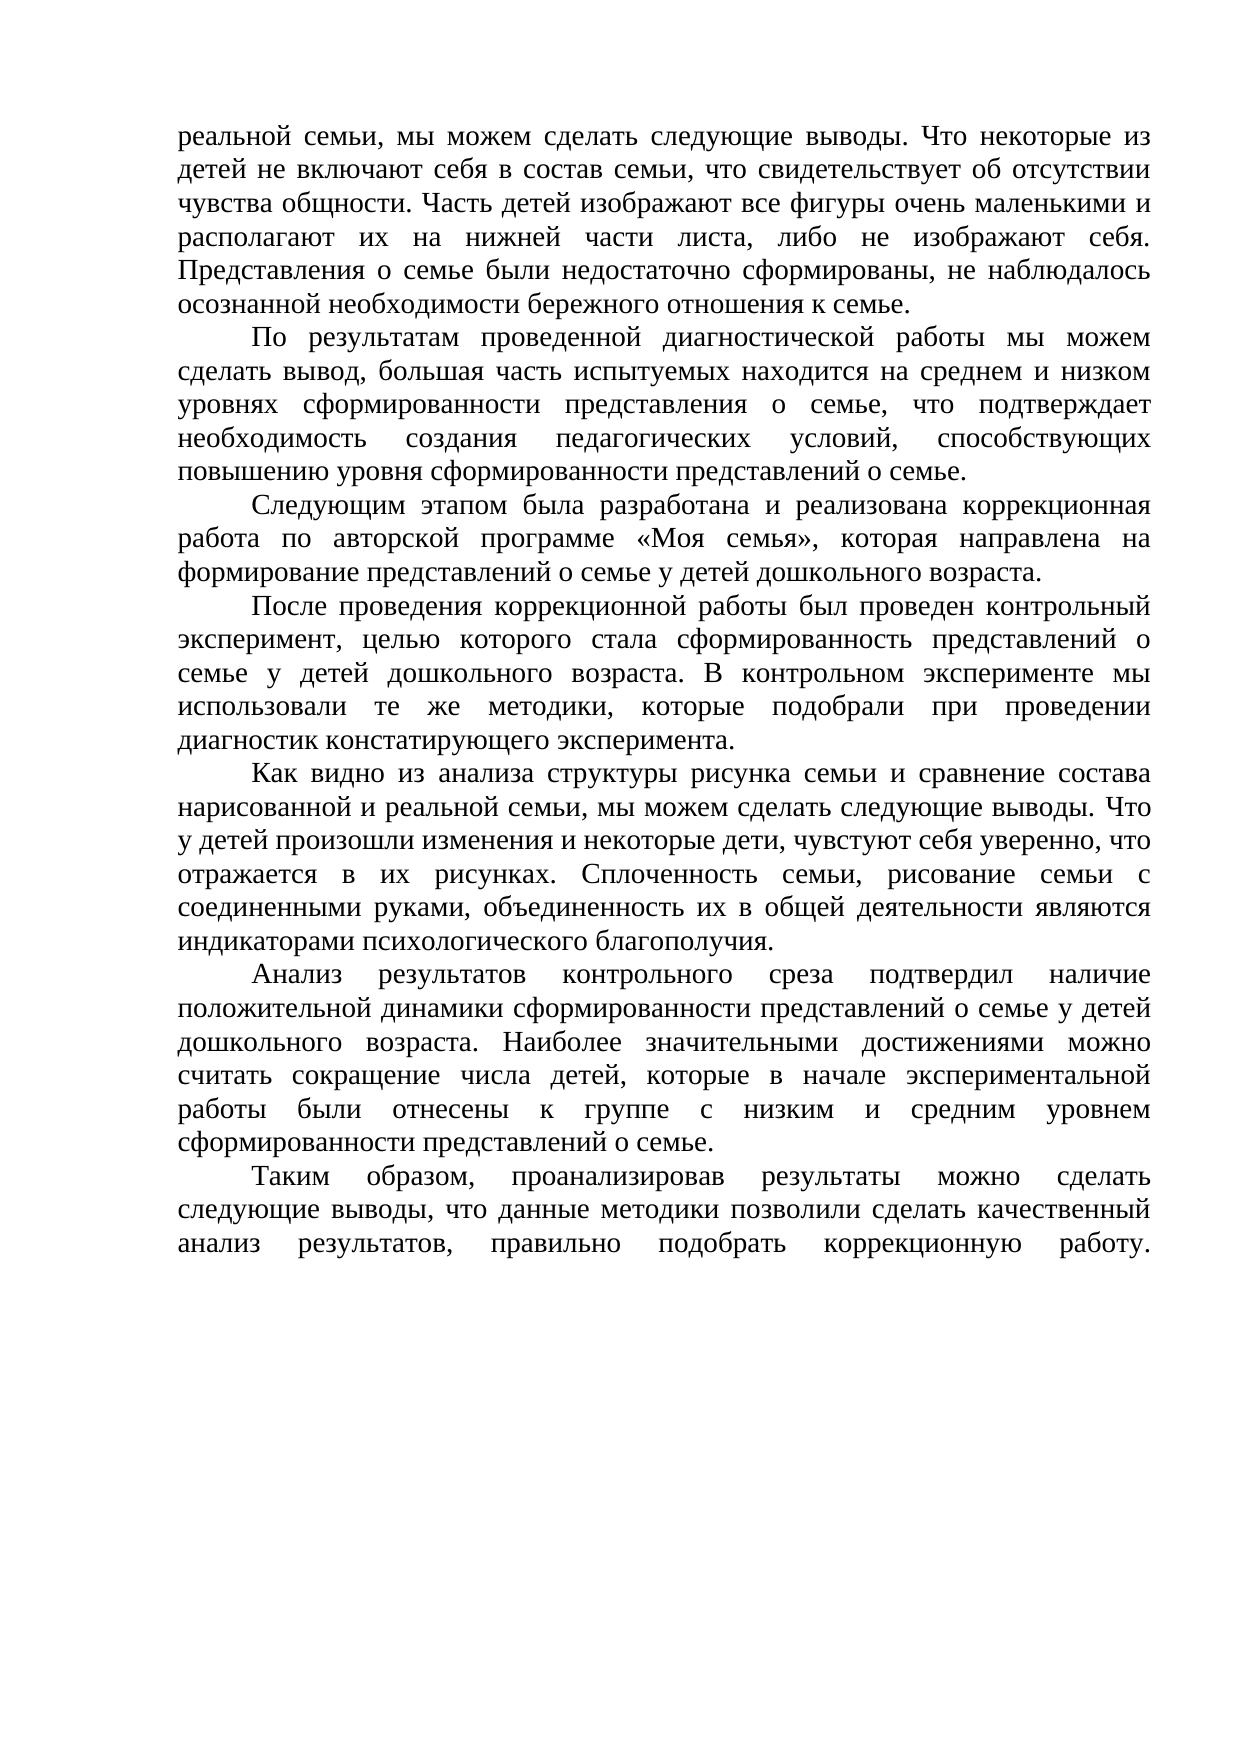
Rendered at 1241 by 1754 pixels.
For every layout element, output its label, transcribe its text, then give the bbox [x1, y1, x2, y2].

text Таким образом, проанализировав результаты можно сделать следующие выводы, что данные методики позволили сделать качественный анализ результатов, правильно подобрать коррекционную работу. [177, 1158, 1152, 1287]
text По результатам проведенной диагностической работы мы можем сделать вывод, большая часть испытуемых находится на среднем и низком уровнях сформированности представления о семье, что подтверждает необходимость создания педагогических условий, способствующих повышению уровня сформированности представлений о семье. [177, 319, 1152, 487]
text Следующим этапом была разработана и реализована коррекционная работа по авторской программе «Моя семья», которая направлена на формирование представлений о семье у детей дошкольного возраста. [177, 487, 1152, 588]
text После проведения коррекционной работы был проведен контрольный эксперимент, целью которого стала сформированность представлений о семье у детей дошкольного возраста. В контрольном эксперименте мы использовали те же методики, которые подобрали при проведении диагностик констатирующего эксперимента. [177, 588, 1152, 755]
text Анализ результатов контрольного среза подтвердил наличие положительной динамики сформированности представлений о семье у детей дошкольного возраста. Наиболее значительными достижениями можно считать сокращение числа детей, которые в начале экспериментальной работы были отнесены к группе с низким и средним уровнем сформированности представлений о семье. [177, 957, 1152, 1158]
text Как видно из анализа структуры рисунка семьи и сравнение состава нарисованной и реальной семьи, мы можем сделать следующие выводы. Что у детей произошли изменения и некоторые дети, чувстуют себя уверенно, что отражается в их рисунках. Сплоченность семьи, рисование семьи с соединенными руками, объединенность их в общей деятельности являются индикаторами психологического благополучия. [177, 755, 1152, 957]
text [177, 118, 1152, 319]
